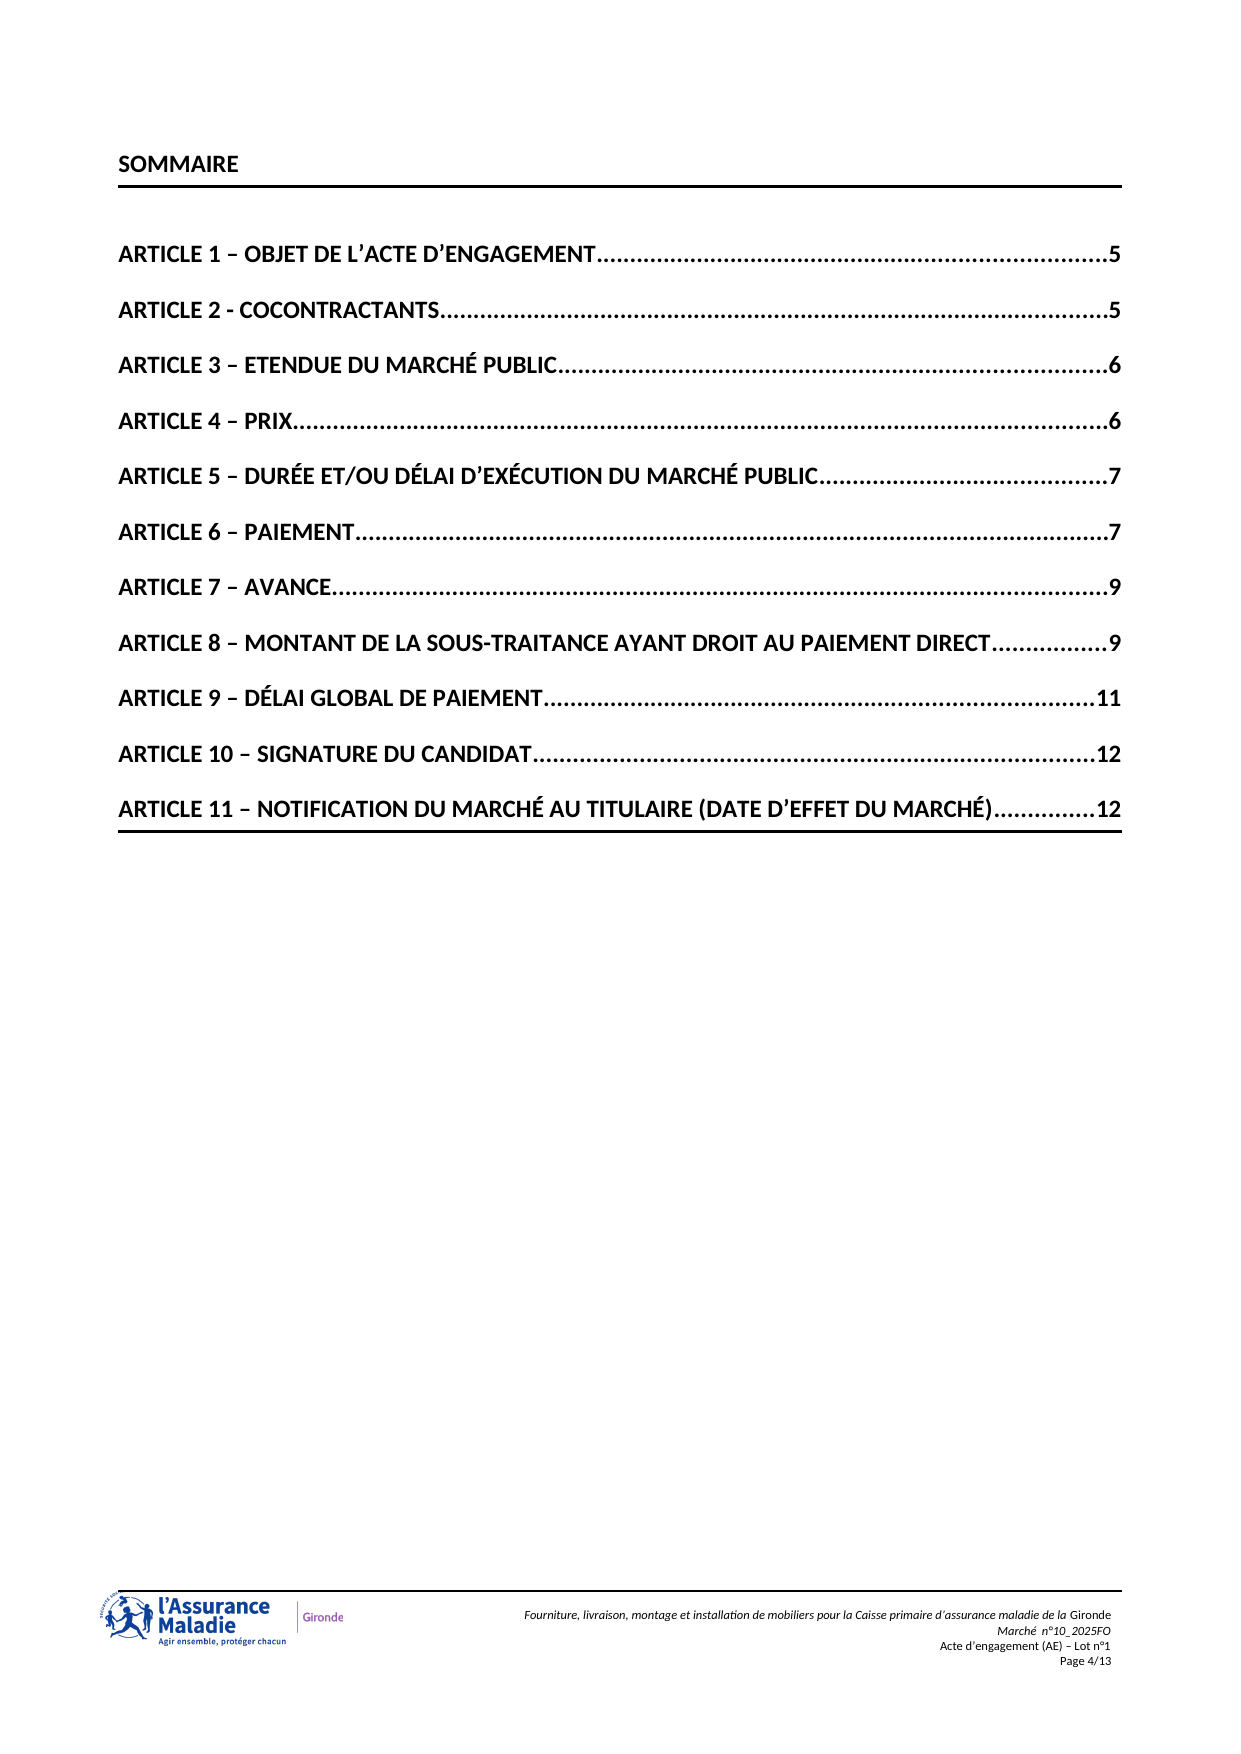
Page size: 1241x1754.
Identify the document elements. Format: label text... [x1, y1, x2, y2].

text Article 9 – Délai global de paiement 11 [118, 682, 1122, 713]
text Article 6 – Paiement 7 [118, 516, 1122, 546]
text Article 3 – Etendue du marché public 6 [118, 349, 1122, 380]
text Article 5 – Durée et/ou délai d’exécution du marché public 7 [118, 460, 1122, 491]
text Article 2 - Cocontractants 5 [118, 294, 1122, 324]
text Article 1 – Objet de l’acte d’engagement 5 [118, 238, 1122, 269]
text Sommaire [118, 148, 1122, 185]
text Article 7 – Avance 9 [118, 571, 1122, 602]
text Article 8 – Montant de la sous-traitance ayant droit au paiement direct 9 [118, 627, 1122, 657]
text Article 4 – Prix 6 [118, 405, 1122, 435]
text Article 10 – signature du candidat 12 [118, 738, 1122, 768]
picture [99, 1590, 344, 1646]
text Article 11 – Notification du marché au Titulaire (date d’effet du marché) 12 [118, 793, 1122, 830]
